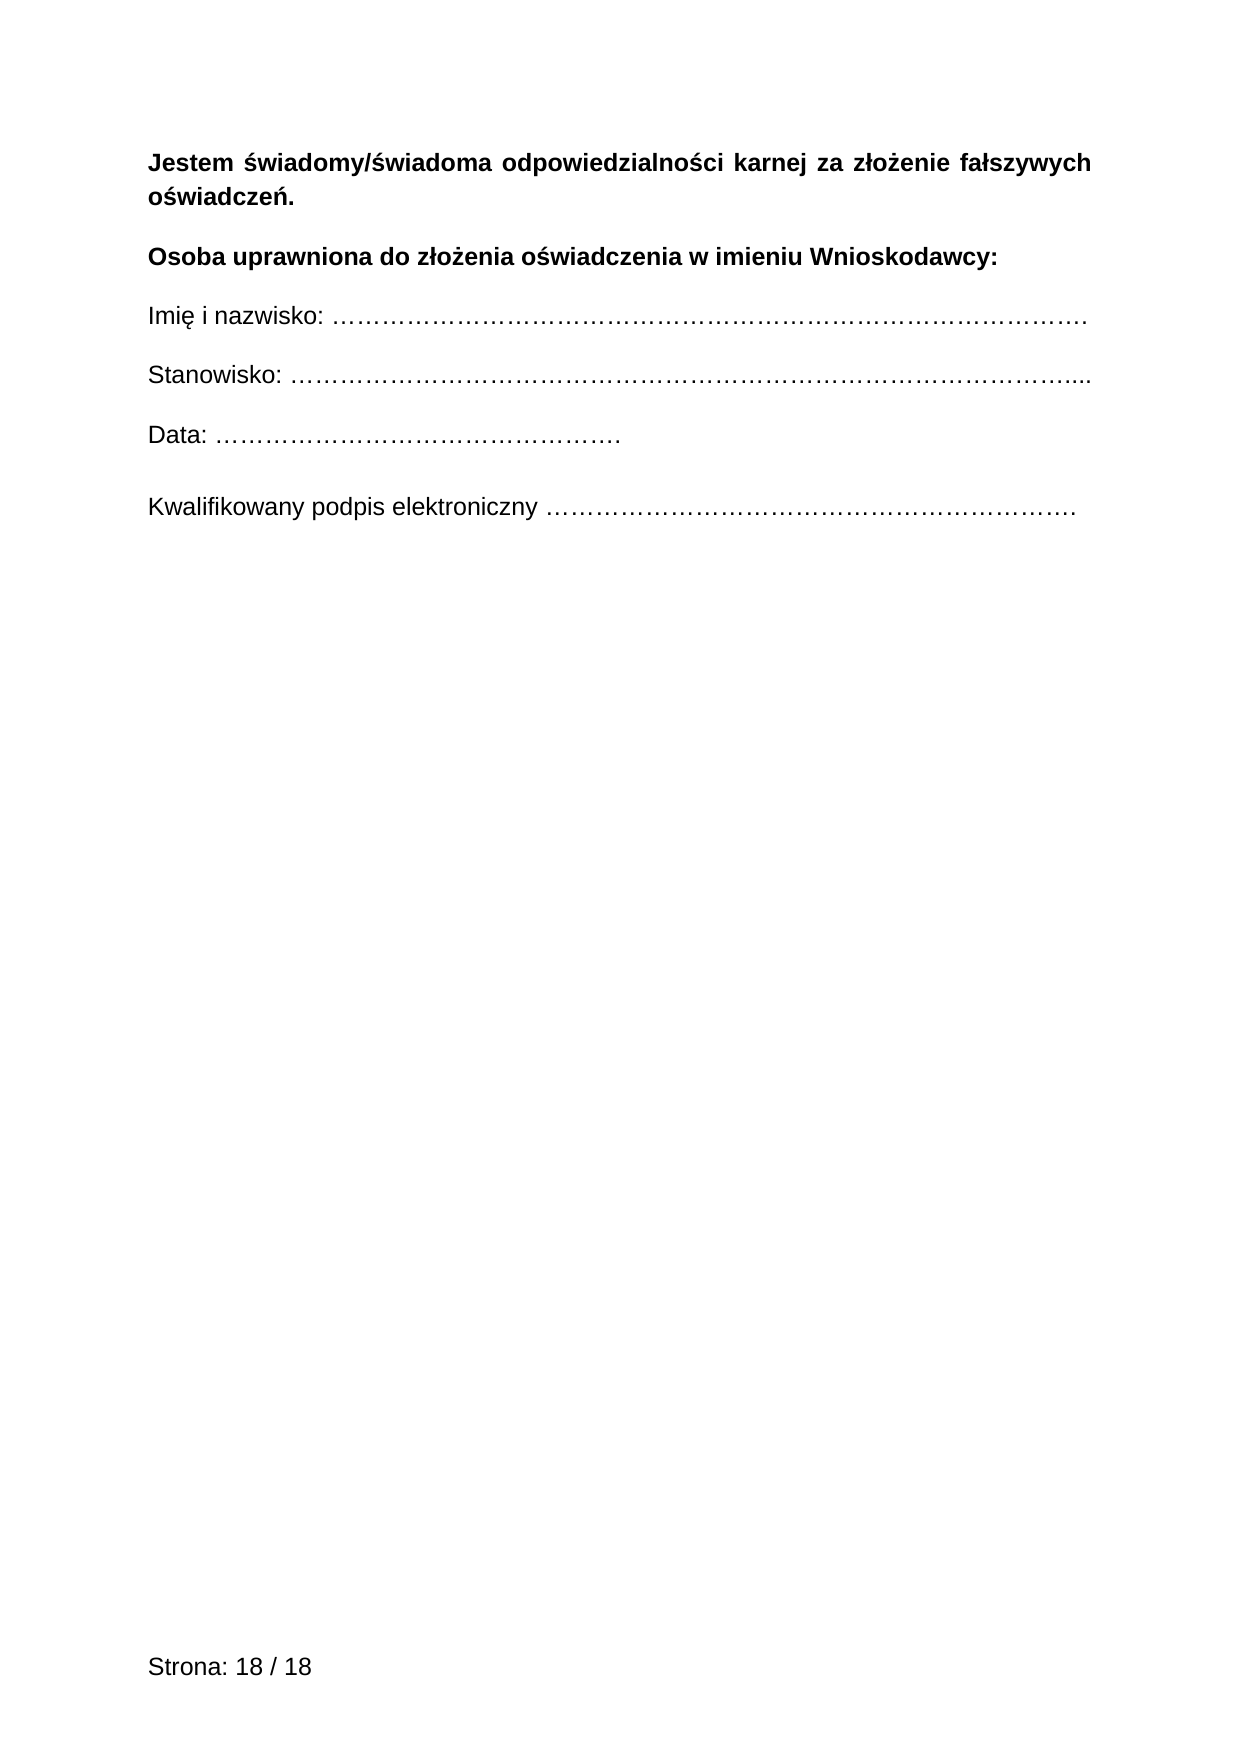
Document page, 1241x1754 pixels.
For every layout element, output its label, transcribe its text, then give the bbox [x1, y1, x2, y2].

text Data: …………………………………………. [148, 420, 1093, 449]
text Kwalifikowany podpis elektroniczny ………………………………………………………. [148, 492, 1093, 521]
text Osoba uprawniona do złożenia oświadczenia w imieniu Wnioskodawcy: [148, 242, 1093, 270]
text Stanowisko: ………………………………………………………………………………….... [148, 361, 1093, 389]
text Imię i nazwisko: ………………………………………………………………………………. [148, 301, 1093, 330]
text Jestem świadomy/świadoma odpowiedzialności karnej za złożenie fałszywych oświadczeń. [148, 148, 1093, 211]
